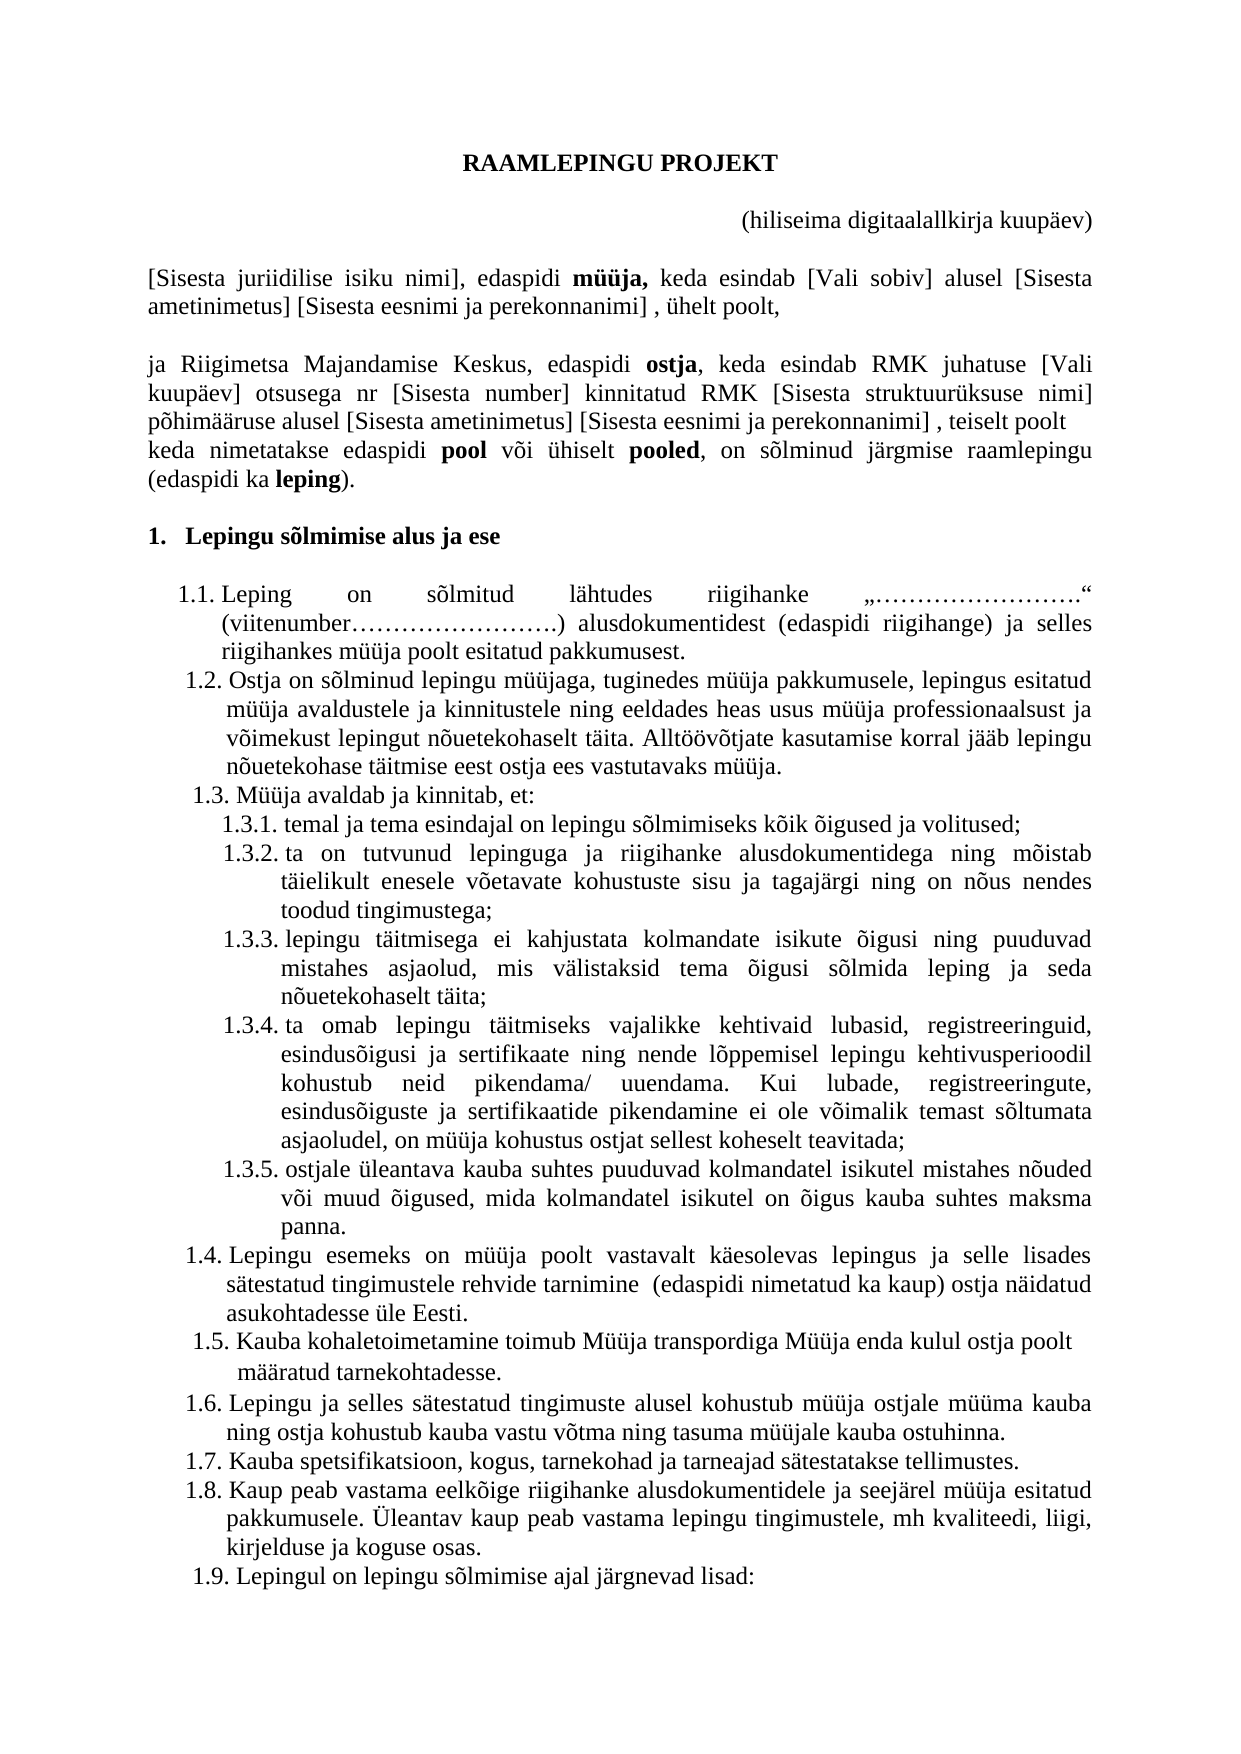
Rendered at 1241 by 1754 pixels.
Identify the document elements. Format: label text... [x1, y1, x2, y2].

list Kaup peab vastama eelkõige riigihanke alusdokumentidele ja seejärel müüja esitatud pakkumusele. Üleantav kaup peab vastama lepingu tingimustele, mh kvaliteedi, liigi, kirjelduse ja koguse osas. [185, 1475, 1093, 1561]
list Leping on sõlmitud lähtudes riigihanke „…………………….“ (viitenumber…………………….) alusdokumentidest (edaspidi riigihange) ja selles riigihankes müüja poolt esitatud pakkumusest. [177, 579, 1093, 665]
text (hiliseima digitaalallkirja kuupäev) [148, 205, 1093, 234]
list lepingu täitmisega ei kahjustata kolmandate isikute õigusi ning puuduvad mistahes asjaolud, mis välistaksid tema õigusi sõlmida leping ja seda nõuetekohaselt täita; [223, 924, 1093, 1010]
list temal ja tema esindajal on lepingu sõlmimiseks kõik õigused ja volitused; [221, 809, 1093, 838]
list Lepingul on lepingu sõlmimise ajal järgnevad lisad: [192, 1561, 1093, 1590]
text , edaspidi müüja, keda esindab alusel , ühelt poolt, [148, 263, 1093, 320]
list ta omab lepingu täitmiseks vajalikke kehtivaid lubasid, registreeringuid, esindusõigusi ja sertifikaate ning nende lõppemisel lepingu kehtivusperioodil kohustub neid pikendama/ uuendama. Kui lubade, registreeringute, esindusõiguste ja sertifikaatide pikendamine ei ole võimalik temast sõltumata asjaoludel, on müüja kohustus ostjat sellest koheselt teavitada; [223, 1010, 1093, 1154]
list Kauba spetsifikatsioon, kogus, tarnekohad ja tarneajad sätestatakse tellimustes. [185, 1446, 1093, 1475]
list ostjale üleantava kauba suhtes puuduvad kolmandatel isikutel mistahes nõuded või muud õigused, mida kolmandatel isikutel on õigus kauba suhtes maksma panna. [223, 1154, 1093, 1240]
list ta on tutvunud lepinguga ja riigihanke alusdokumentidega ning mõistab täielikult enesele võetavate kohustuste sisu ja tagajärgi ning on nõus nendes toodud tingimustega; [223, 838, 1093, 924]
text keda nimetatakse edaspidi pool või ühiselt pooled, on sõlminud järgmise raamlepingu (edaspidi ka leping). [148, 435, 1093, 493]
list Lepingu esemeks on müüja poolt vastavalt käesolevas lepingus ja selle lisades sätestatud tingimustele rehvide tarnimine (edaspidi nimetatud ka kaup) ostja näidatud asukohtadesse üle Eesti. [185, 1240, 1093, 1326]
list Lepingu ja selles sätestatud tingimuste alusel kohustub müüja ostjale müüma kauba ning ostja kohustub kauba vastu võtma ning tasuma müüjale kauba ostuhinna. [185, 1388, 1093, 1446]
list Kauba kohaletoimetamine toimub Müüja transpordiga Müüja enda kulul ostja poolt määratud tarnekohtadesse. [192, 1326, 1093, 1386]
text ja Riigimetsa Majandamise Keskus, edaspidi ostja, keda esindab RMK juhatuse otsusega nr kinnitatud RMK põhimääruse alusel , teiselt poolt [148, 349, 1093, 435]
list Lepingu sõlmimise alus ja ese [148, 521, 1093, 550]
list Müüja avaldab ja kinnitab, et: [192, 780, 1093, 809]
text RAAMLEPINGU PROJEKT [148, 148, 1093, 176]
list Ostja on sõlminud lepingu müüjaga, tuginedes müüja pakkumusele, lepingus esitatud müüja avaldustele ja kinnitustele ning eeldades heas usus müüja professionaalsust ja võimekust lepingut nõuetekohaselt täita. Alltöövõtjate kasutamise korral jääb lepingu nõuetekohase täitmise eest ostja ees vastutavaks müüja. [185, 665, 1093, 780]
